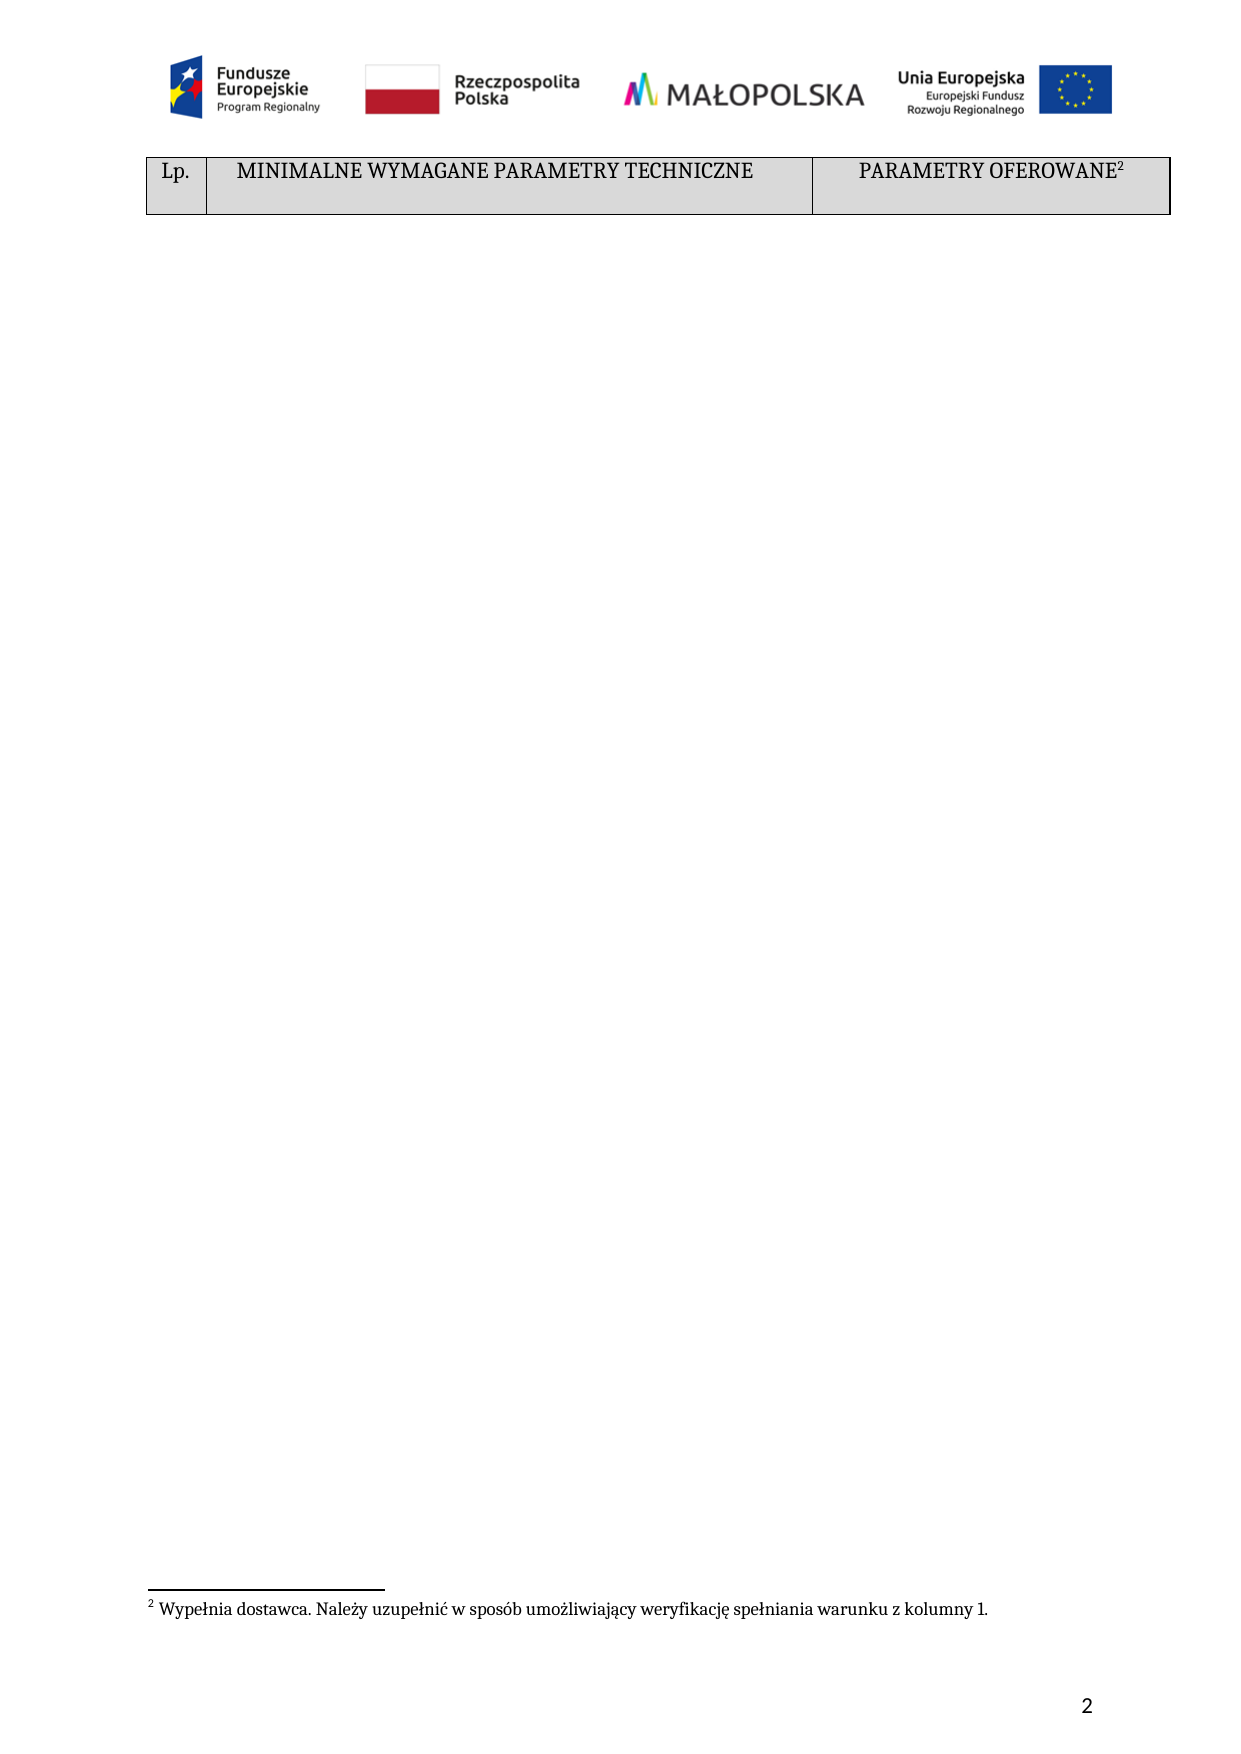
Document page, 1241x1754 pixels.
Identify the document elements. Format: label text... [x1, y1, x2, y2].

picture [169, 50, 1115, 135]
table_header PARAMETRY OFEROWANE [813, 158, 1169, 214]
table_header MINIMALNE WYMAGANE PARAMETRY TECHNICZNE [207, 158, 812, 214]
table_header Lp. [147, 158, 206, 214]
